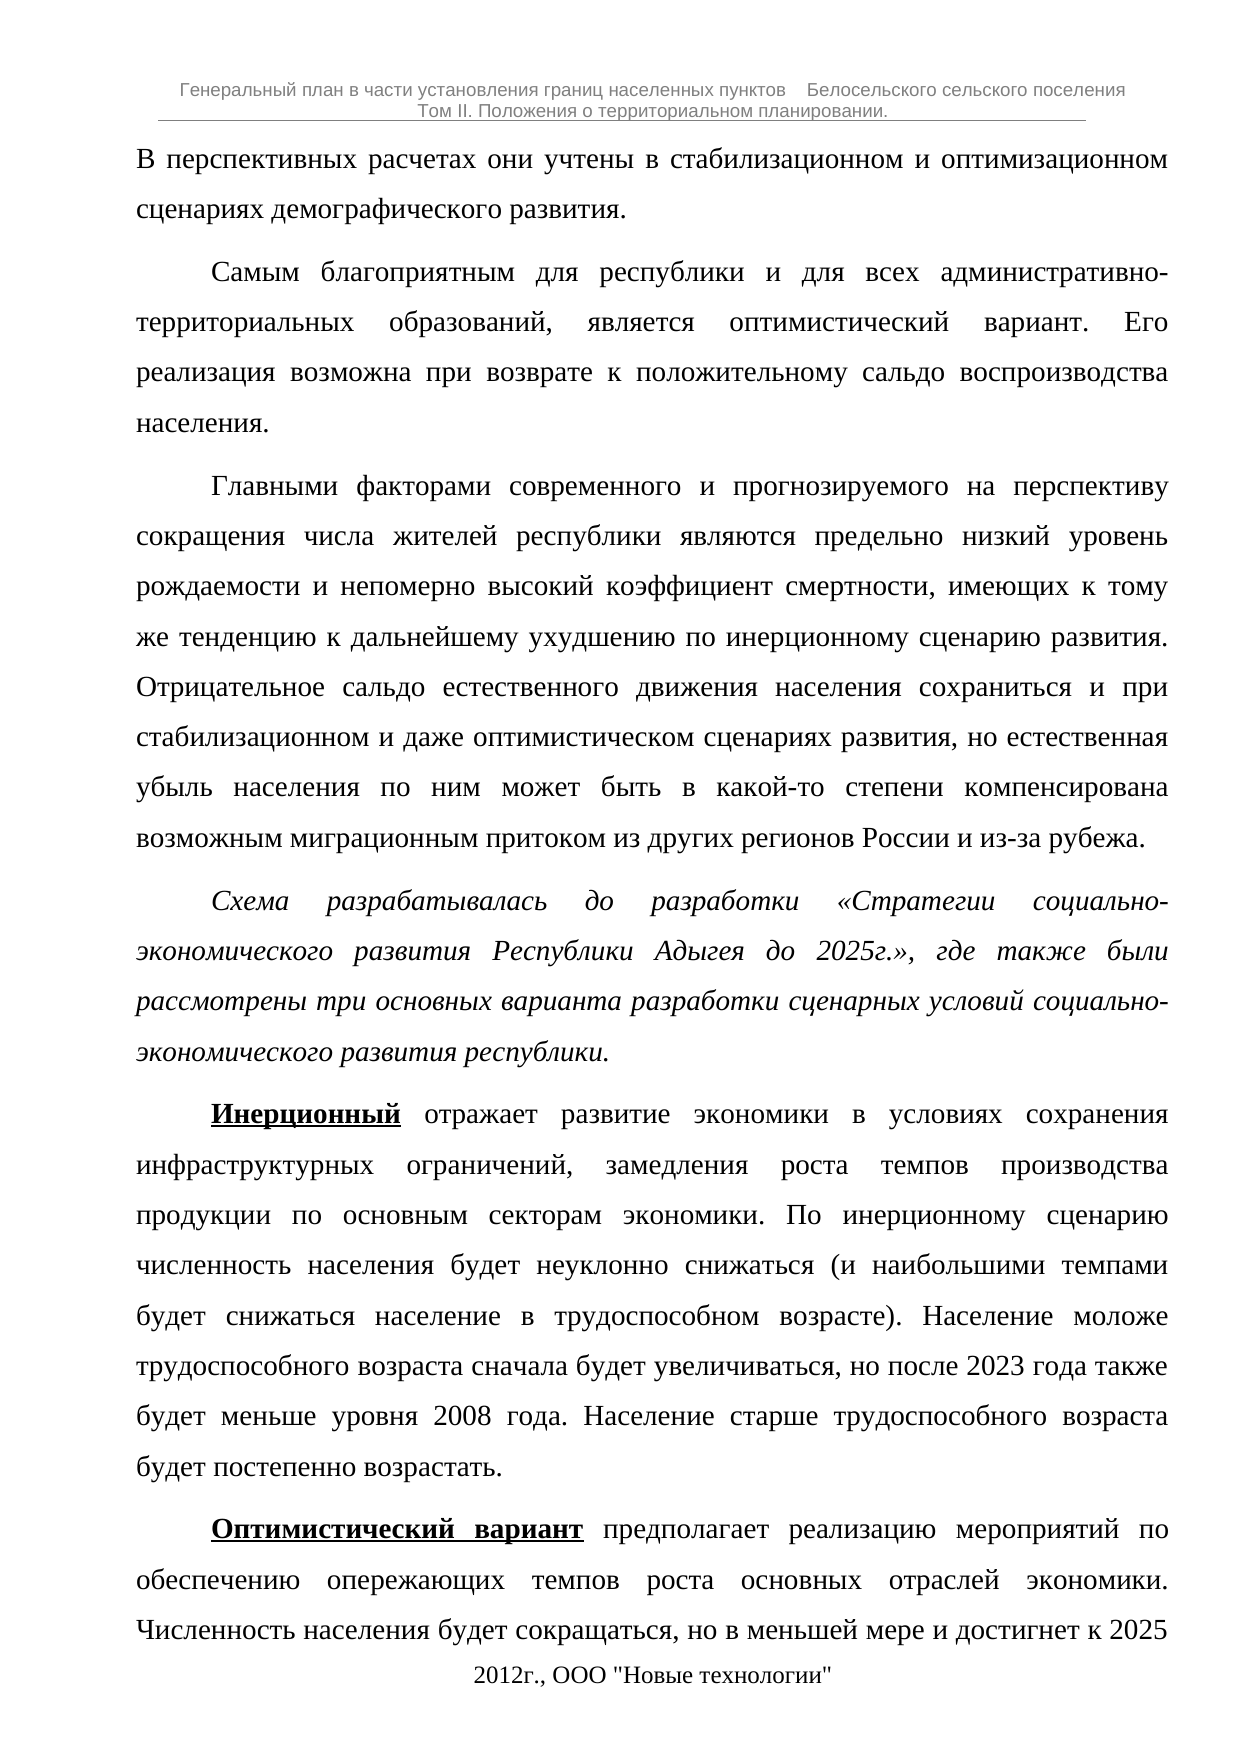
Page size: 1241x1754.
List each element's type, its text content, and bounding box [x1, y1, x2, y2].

text Самым благоприятным для республики и для всех административно-территориальных образований, является оптимистический вариант. Его реализация возможна при возврате к положительному сальдо воспроизводства населения. [136, 254, 1169, 438]
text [136, 141, 1169, 225]
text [136, 1511, 1169, 1646]
text Главными факторами современного и прогнозируемого на перспективу сокращения числа жителей республики являются предельно низкий уровень рождаемости и непомерно высокий коэффициент смертности, имеющих к тому же тенденцию к дальнейшему ухудшению по инерционному сценарию развития. Отрицательное сальдо естественного движения населения сохраниться и при стабилизационном и даже оптимистическом сценариях развития, но естественная убыль населения по ним может быть в какой-то степени компенсирована возможным миграционным притоком из других регионов России и из-за рубежа. [136, 468, 1169, 853]
text Схема разрабатывалась до разработки «Стратегии социально-экономического развития Республики Адыгея до 2025г.», где также были рассмотрены три основных варианта разработки сценарных условий социально-экономического развития республики. [136, 883, 1169, 1067]
text Инерционный отражает развитие экономики в условиях сохранения инфраструктурных ограничений, замедления роста темпов производства продукции по основным секторам экономики. По инерционному сценарию численность населения будет неуклонно снижаться (и наибольшими темпами будет снижаться население в трудоспособном возрасте). Население моложе трудоспособного возраста сначала будет увеличиваться, но после 2023 года также будет меньше уровня 2008 года. Население старше трудоспособного возраста будет постепенно возрастать. [136, 1096, 1169, 1482]
